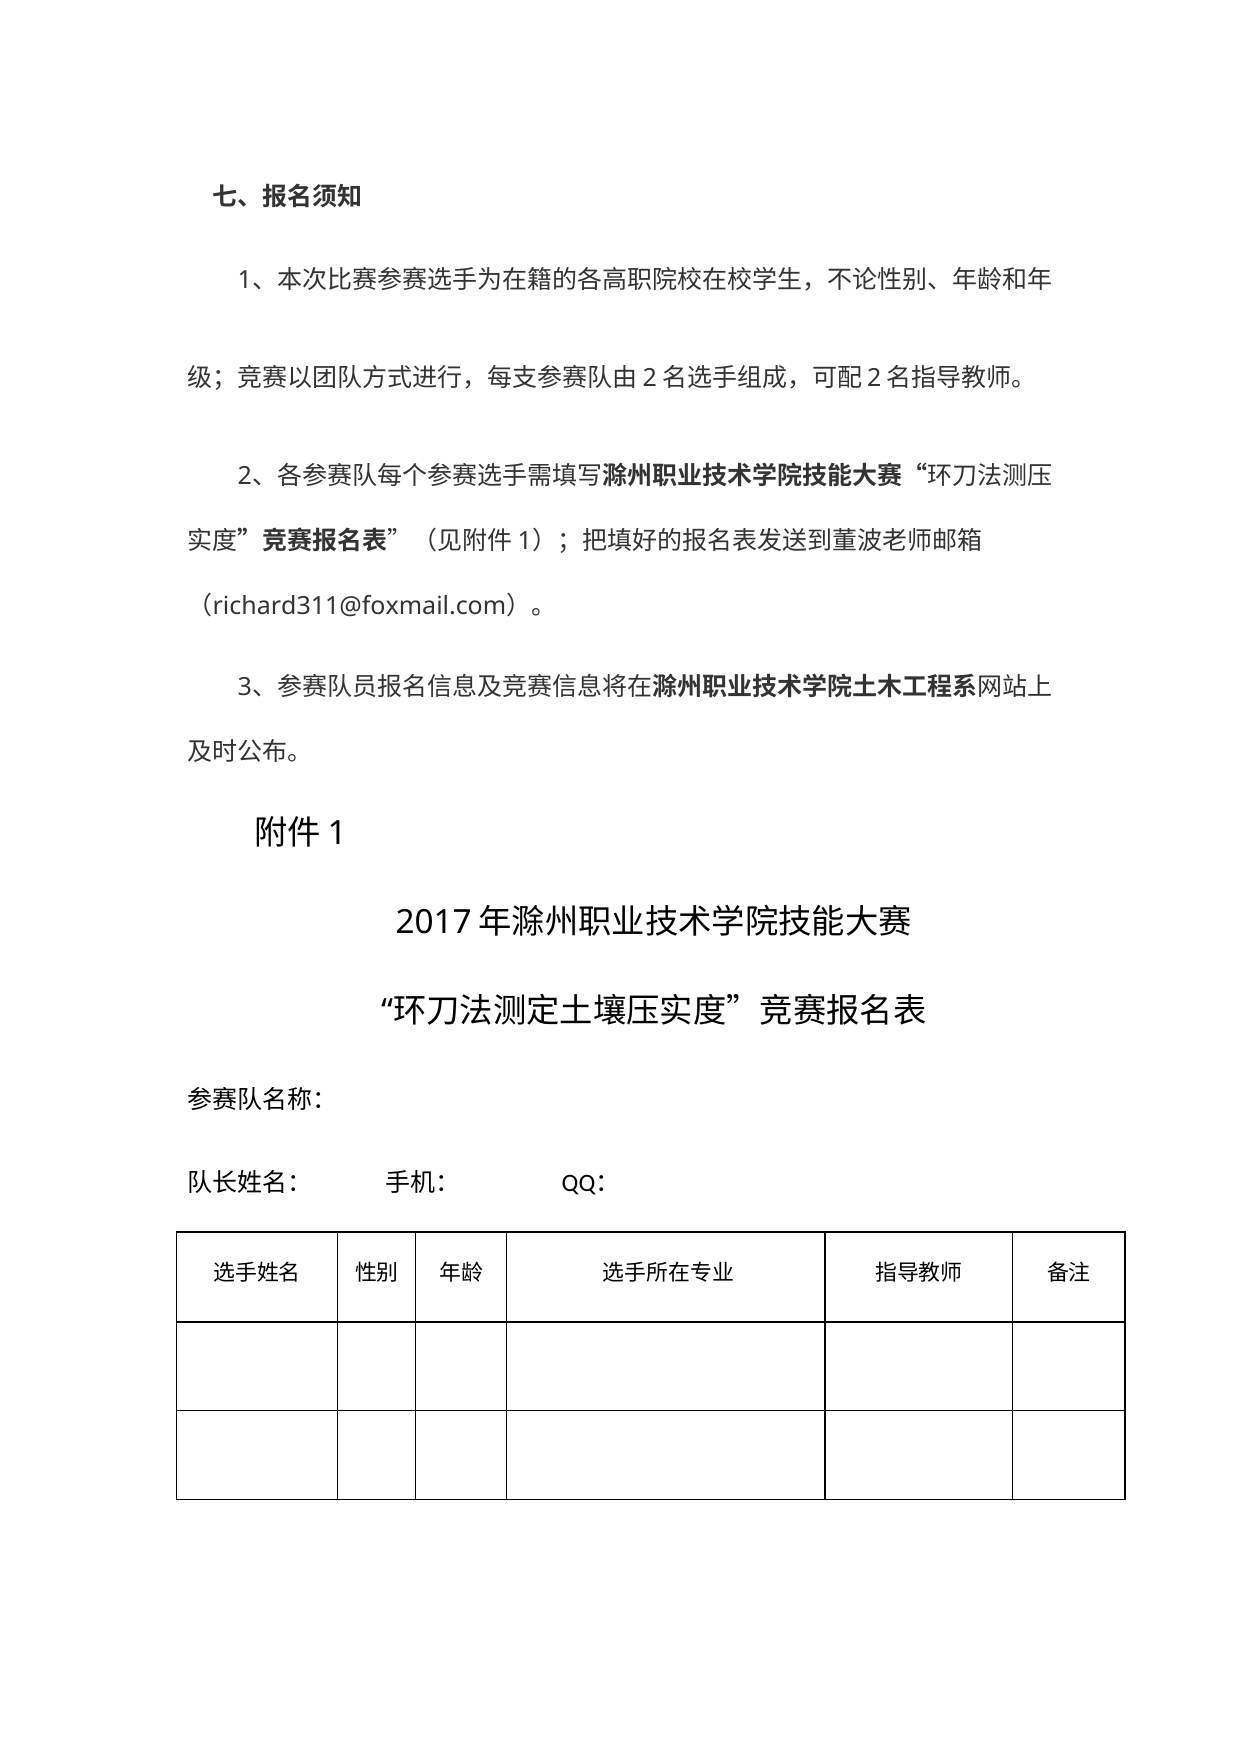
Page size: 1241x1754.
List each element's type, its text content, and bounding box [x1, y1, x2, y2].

table_header 指导教师 [826, 1233, 1012, 1321]
table_cell [177, 1411, 337, 1499]
text 七、报名须知 [187, 162, 1053, 227]
table_cell [416, 1323, 506, 1410]
text 3、参赛队员报名信息及竞赛信息将在滁州职业技术学院土木工程系网站上及时公布。 [187, 652, 1053, 782]
table_header 年龄 [416, 1233, 506, 1321]
table_cell [826, 1411, 1012, 1499]
table_cell [507, 1411, 824, 1499]
table_header 性别 [338, 1233, 415, 1321]
table_cell [826, 1323, 1012, 1410]
text “环刀法测定土壤压实度”竞赛报名表 [187, 976, 1053, 1041]
table_cell [338, 1323, 415, 1410]
table_cell [338, 1411, 415, 1499]
table_cell [507, 1323, 824, 1410]
table_cell [416, 1411, 506, 1499]
text 参赛队名称： [187, 1065, 1053, 1130]
table_cell [177, 1323, 337, 1410]
table_header 选手所在专业 [507, 1233, 824, 1321]
table_cell [1013, 1323, 1124, 1410]
text 队长姓名： 手机： QQ： [187, 1148, 1053, 1213]
table_header 选手姓名 [177, 1233, 337, 1321]
table_header 备注 [1013, 1233, 1124, 1321]
text 附件1 [187, 798, 1053, 863]
text 2017年滁州职业技术学院技能大赛 [187, 887, 1053, 952]
text 2、各参赛队每个参赛选手需填写滁州职业技术学院技能大赛“环刀法测压实度”竞赛报名表”（见附件1）；把填好的报名表发送到董波老师邮箱（richard311@foxmail.com）。 [187, 441, 1053, 636]
table_cell [1013, 1411, 1124, 1499]
text 1、本次比赛参赛选手为在籍的各高职院校在校学生，不论性别、年龄和年级；竞赛以团队方式进行，每支参赛队由2名选手组成，可配2名指导教师。 [187, 245, 1053, 408]
